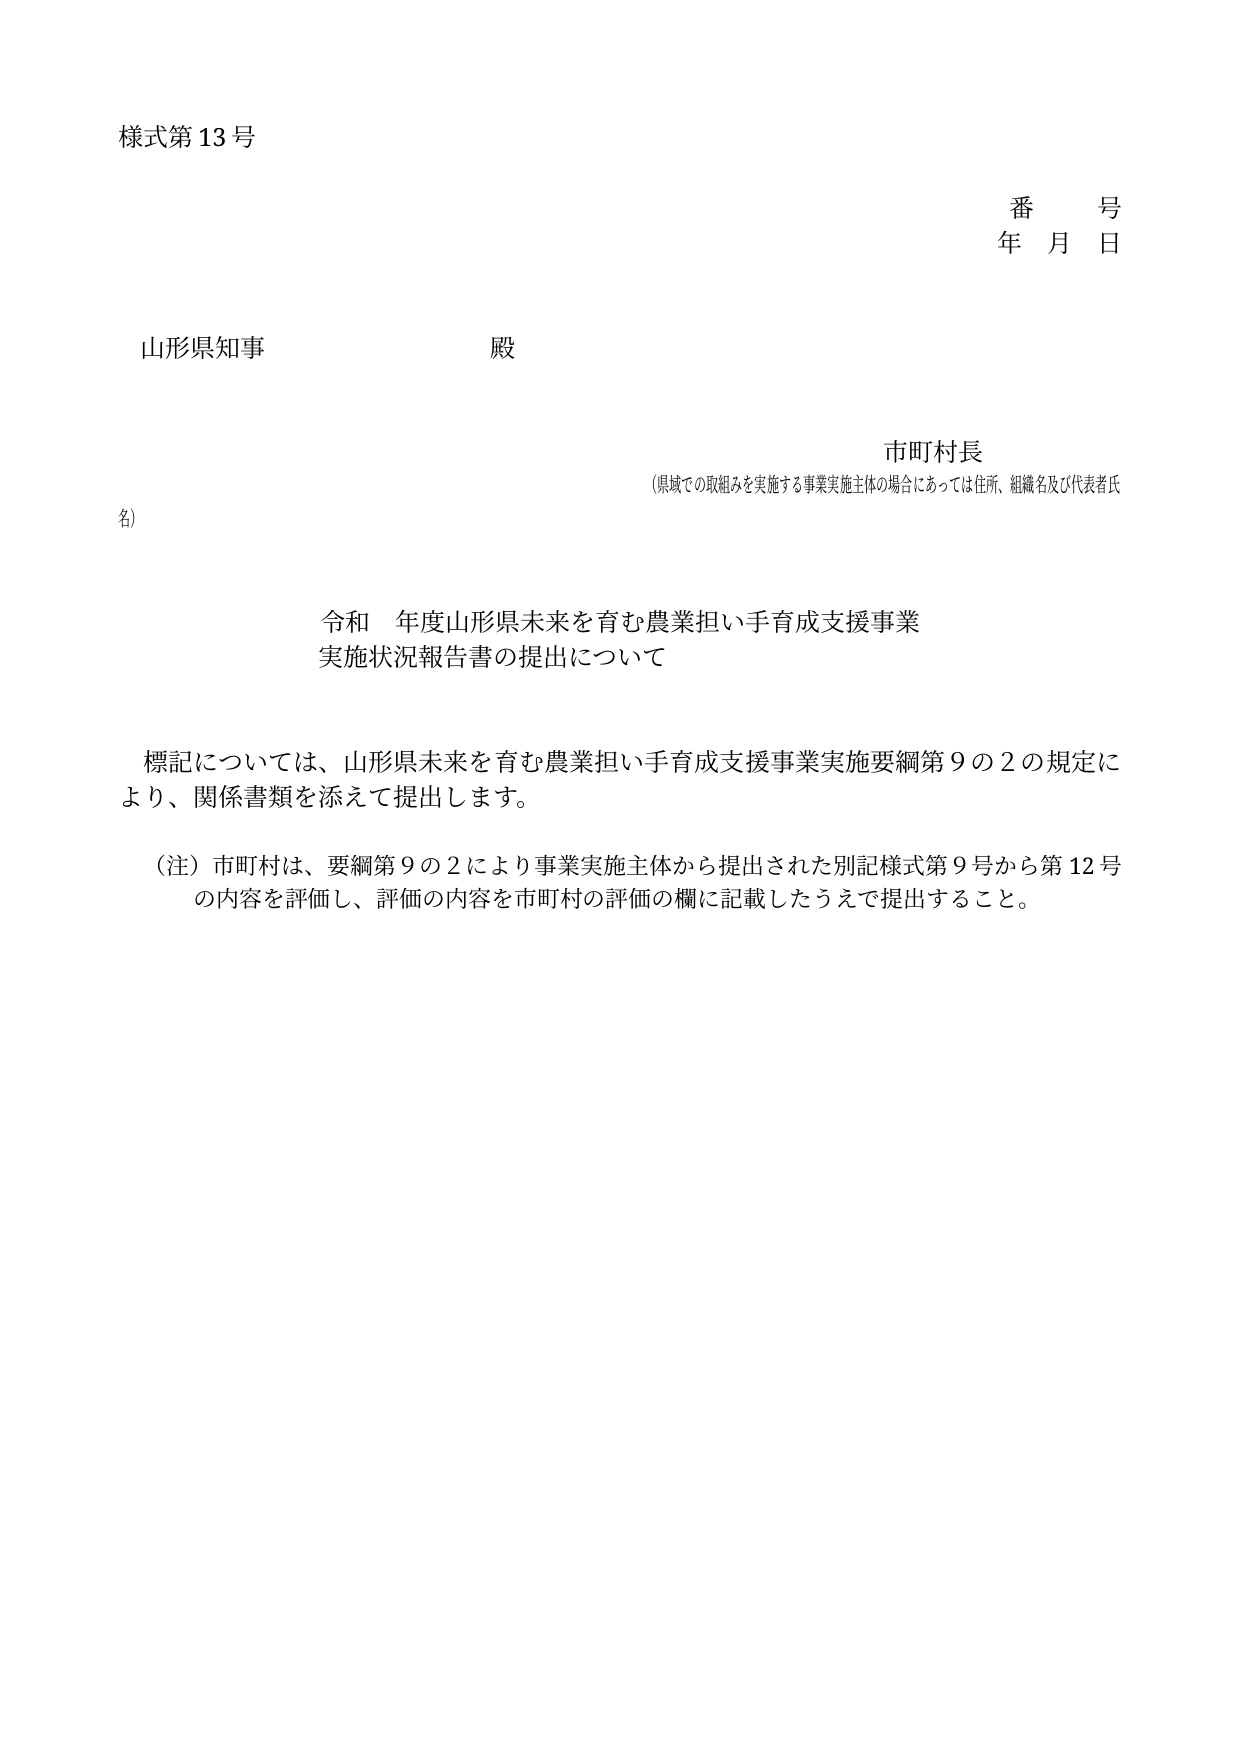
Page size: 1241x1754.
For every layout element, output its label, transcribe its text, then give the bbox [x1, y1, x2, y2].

text 実施状況報告書の提出について [118, 638, 1122, 674]
text 様式第13号 [118, 118, 1122, 154]
text 年 月 日 [118, 224, 1122, 260]
text 標記については、山形県未来を育む農業担い手育成支援事業実施要綱第９の２の規定により、関係書類を添えて提出します。 [118, 742, 1122, 814]
text （県域での取組みを実施する事業実施主体の場合にあっては住所、組織名及び代表者氏名） [118, 468, 1122, 534]
text （注）市町村は、要綱第９の２により事業実施主体から提出された別記様式第９号から第12号の内容を評価し、評価の内容を市町村の評価の欄に記載したうえで提出すること。 [118, 848, 1122, 914]
text 山形県知事 殿 [140, 328, 1122, 364]
text 市町村長 [709, 432, 1122, 468]
text 番 号 [118, 188, 1122, 224]
text 令和 年度山形県未来を育む農業担い手育成支援事業 [118, 602, 1122, 638]
